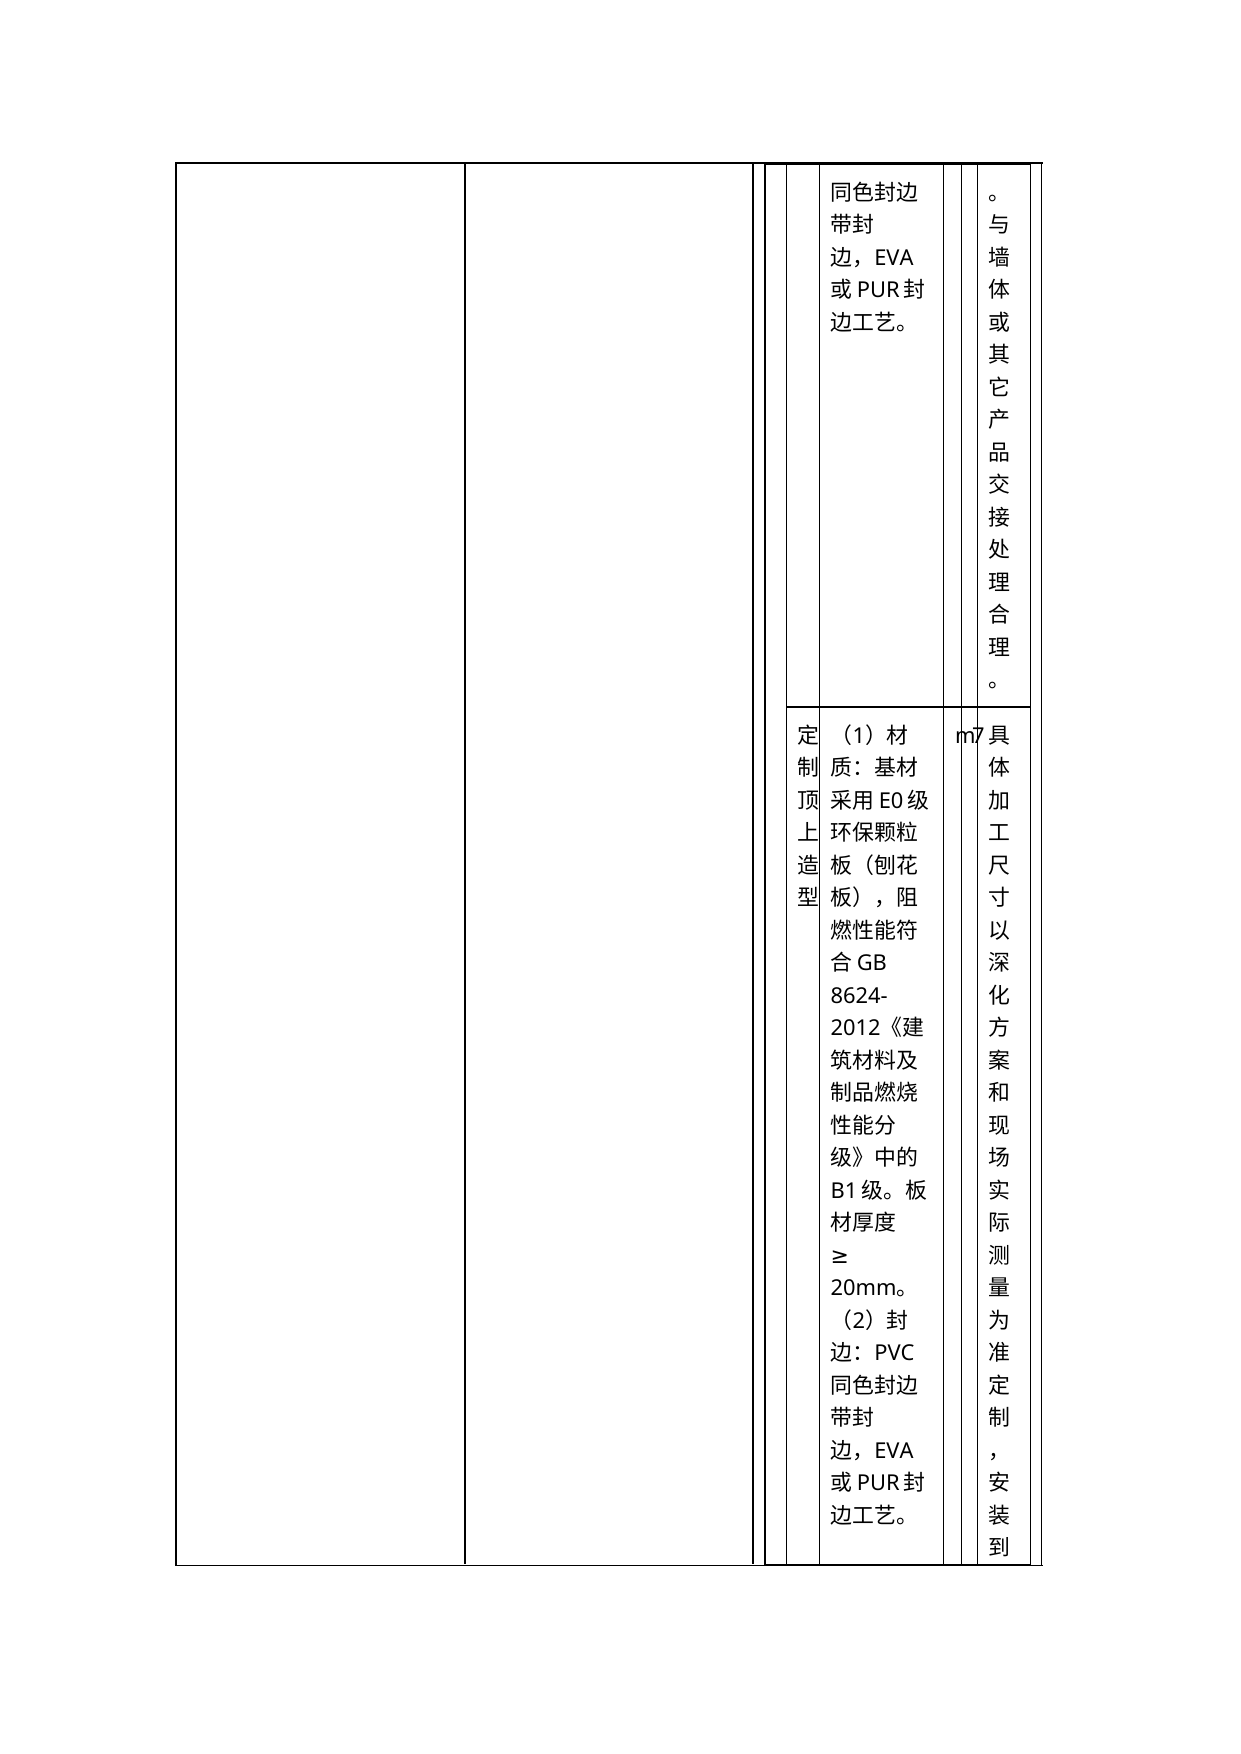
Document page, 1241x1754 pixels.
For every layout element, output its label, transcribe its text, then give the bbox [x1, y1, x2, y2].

table_cell [466, 164, 752, 1564]
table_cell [978, 165, 1030, 706]
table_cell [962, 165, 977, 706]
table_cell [787, 165, 819, 706]
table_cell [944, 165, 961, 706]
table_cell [820, 165, 943, 706]
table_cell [820, 708, 943, 1564]
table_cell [1031, 164, 1041, 1564]
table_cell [754, 164, 764, 1564]
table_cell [978, 708, 1030, 1564]
table_cell 1 [177, 164, 464, 1564]
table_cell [766, 165, 786, 1564]
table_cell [787, 708, 819, 1564]
